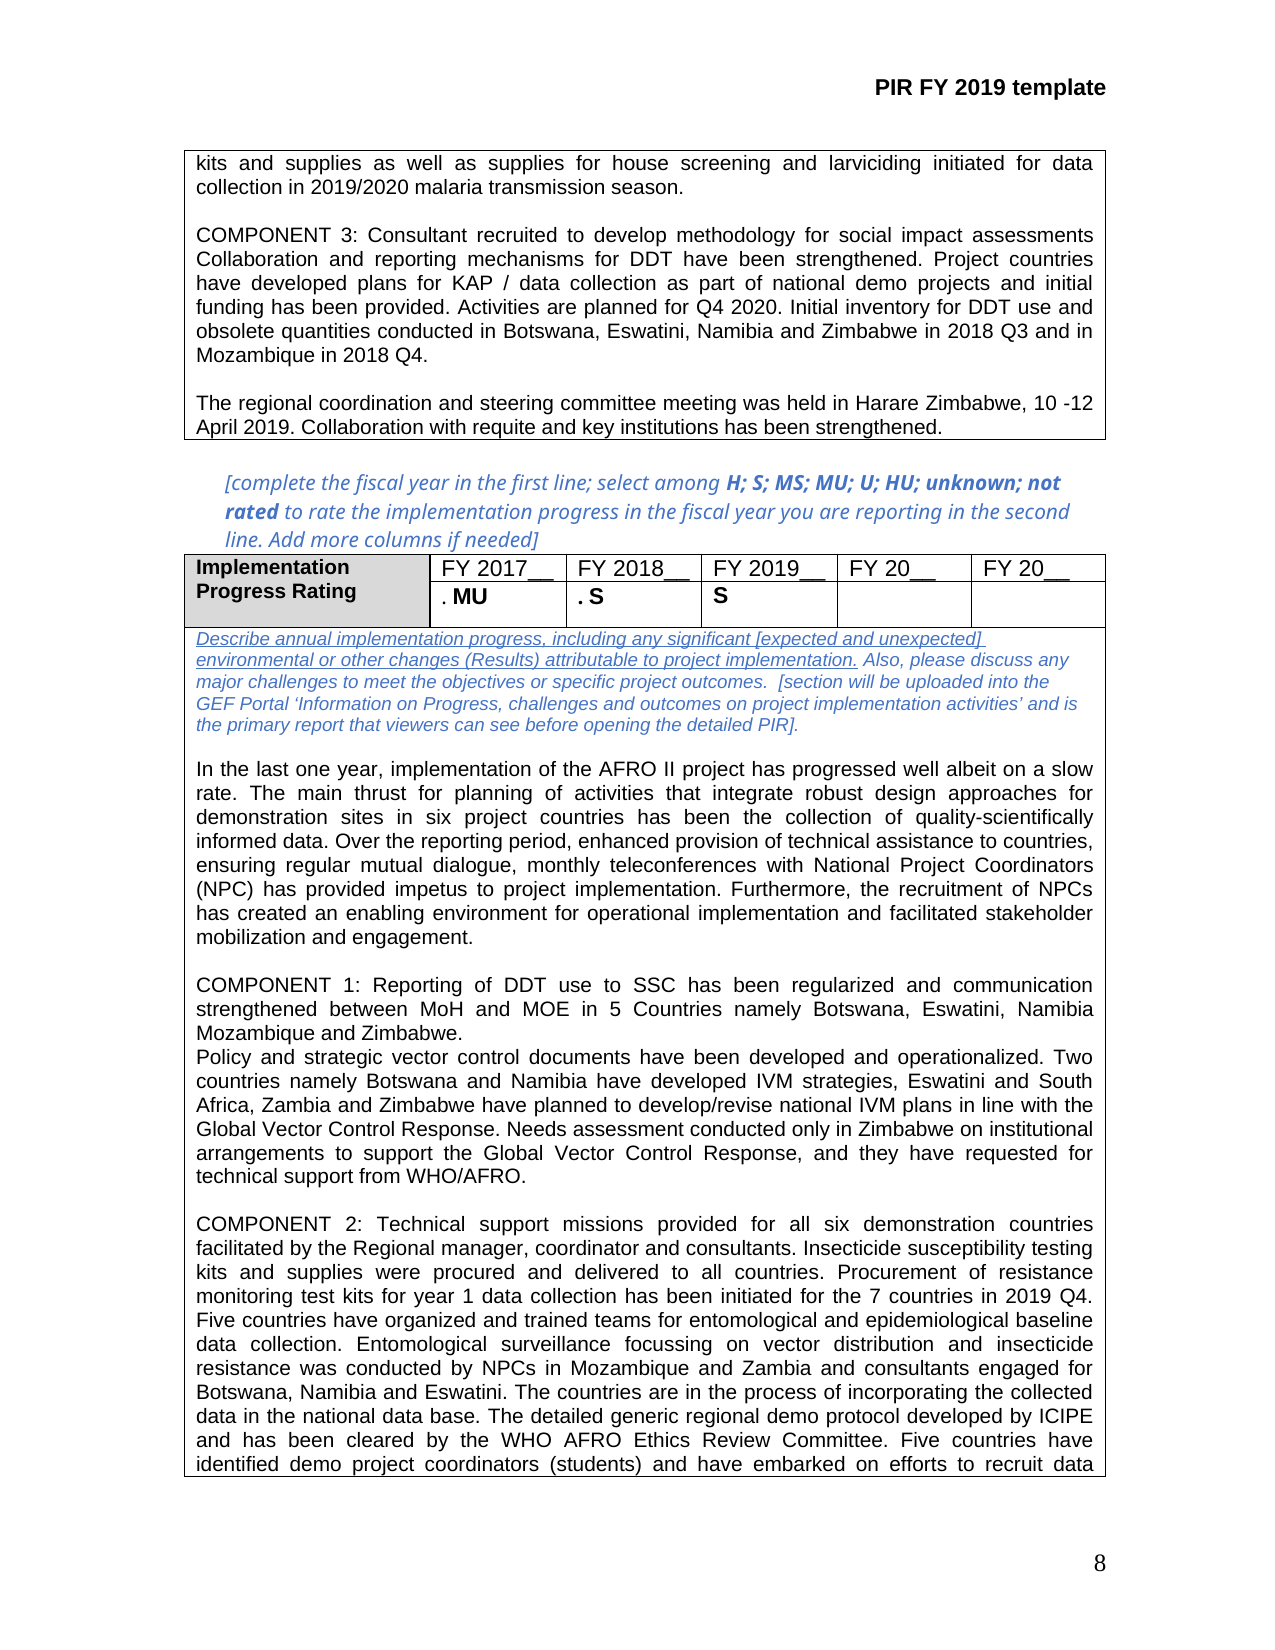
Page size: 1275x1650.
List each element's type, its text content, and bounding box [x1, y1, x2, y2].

table_cell S [702, 582, 837, 627]
text [complete the fiscal year in the first line; select among H; S; MS; MU; U; HU; unknown; not rated to rate the implementation progress in the fiscal year you are reporting in the second line. Add more columns if needed] [225, 468, 1106, 554]
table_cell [185, 628, 1105, 1476]
table_cell . S [567, 582, 701, 627]
table_header FY 2018__ [567, 555, 701, 581]
table_header FY 2017__ [431, 555, 566, 581]
table_cell [838, 582, 971, 627]
table_header FY 20__ [972, 555, 1105, 581]
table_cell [185, 151, 1105, 438]
table_header Implementation Progress Rating [185, 555, 429, 627]
table_header FY 20__ [838, 555, 971, 581]
table_cell [972, 582, 1105, 627]
table_header FY 2019__ [702, 555, 837, 581]
table_cell . MU [431, 582, 566, 627]
